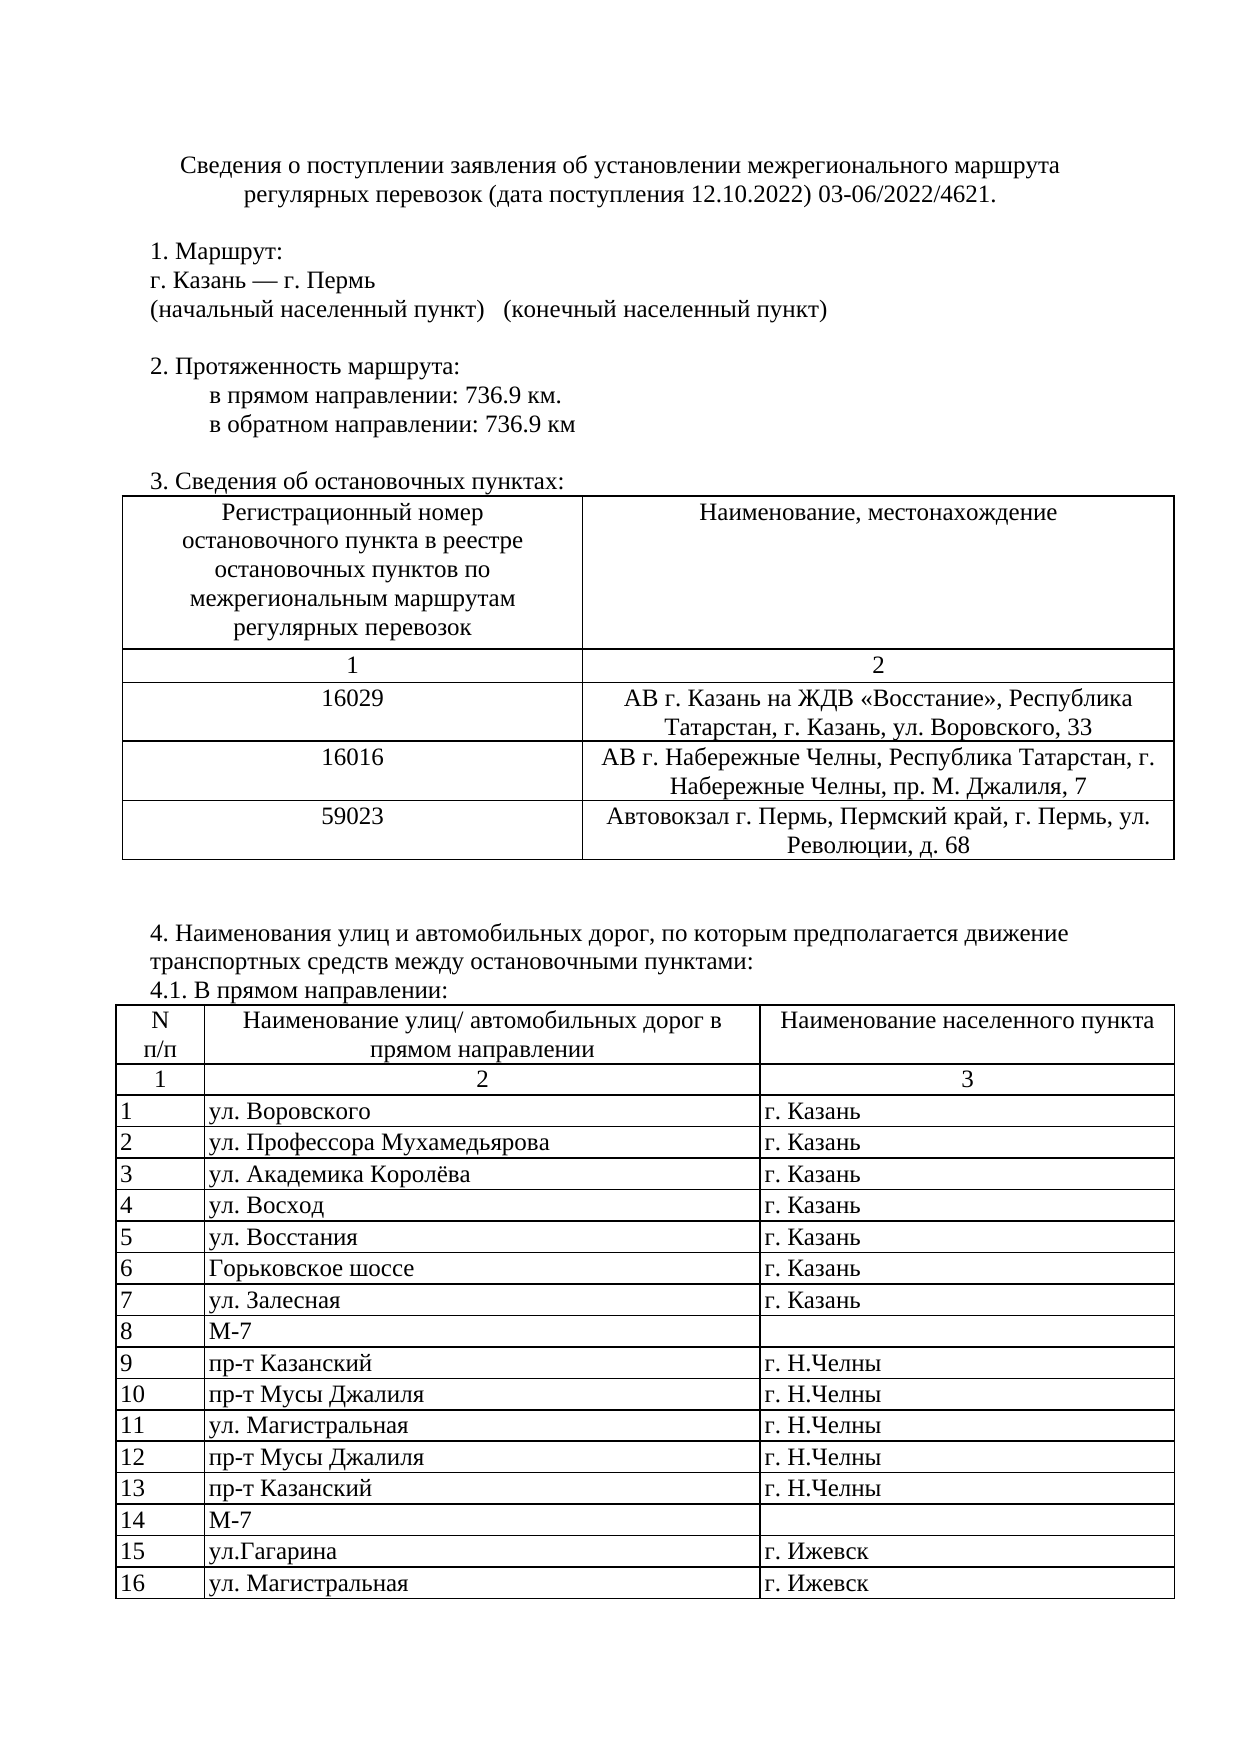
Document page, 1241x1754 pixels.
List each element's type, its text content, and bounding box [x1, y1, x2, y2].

text в обратном направлении: 736.9 км [150, 409, 1090, 437]
table_cell г. Казань [761, 1096, 1174, 1126]
text г. Казань — г. Пермь [150, 265, 1090, 294]
table_cell г. Ижевск [761, 1568, 1174, 1598]
text 3. Сведения об остановочных пунктах: [150, 466, 1090, 495]
table_cell пр-т Казанский [205, 1473, 759, 1503]
table_cell ул. Академика Королёва [205, 1159, 759, 1189]
table_cell пр-т Мусы Джалиля [205, 1379, 759, 1409]
table_cell [761, 1316, 1174, 1346]
text (начальный населенный пункт) (конечный населенный пункт) [150, 294, 1090, 322]
table_cell ул. Профессора Мухамедьярова [205, 1127, 759, 1157]
table_cell 16016 [123, 742, 582, 799]
table_cell 11 [117, 1411, 204, 1440]
table_cell г. Н.Челны [761, 1379, 1174, 1409]
table_cell 16 [117, 1568, 204, 1598]
table_cell 1 [117, 1065, 204, 1094]
table_cell 15 [117, 1536, 204, 1566]
table_cell ул. Залесная [205, 1285, 759, 1314]
table_header Наименование улиц/ автомобильных дорог в прямом направлении [205, 1006, 759, 1063]
table_header Регистрационный номер остановочного пункта в реестре остановочных пунктов по межрегиональным маршрутам регулярных перевозок [123, 497, 582, 648]
text 2. Протяженность маршрута: [150, 351, 1090, 380]
table_cell пр-т Мусы Джалиля [205, 1442, 759, 1472]
text 4. Наименования улиц и автомобильных дорог, по которым предполагается движение транспортных средств между остановочными пунктами: [150, 918, 1090, 975]
table_cell 5 [117, 1222, 204, 1252]
table_cell г. Н.Челны [761, 1411, 1174, 1440]
table_cell АВ г. Казань на ЖДВ «Восстание», Республика Татарстан, г. Казань, ул. Воровского, 33 [583, 683, 1173, 740]
table_cell г. Казань [761, 1253, 1174, 1283]
table_cell г. Н.Челны [761, 1473, 1174, 1503]
table_cell г. Казань [761, 1127, 1174, 1157]
table_cell 1 [123, 650, 582, 681]
table_cell 7 [117, 1285, 204, 1314]
table_cell 59023 [123, 801, 582, 858]
table_cell г. Казань [761, 1190, 1174, 1220]
table_cell г. Н.Челны [761, 1348, 1174, 1377]
table_cell М-7 [205, 1316, 759, 1346]
table_cell ул. Магистральная [205, 1411, 759, 1440]
table_cell ул. Восстания [205, 1222, 759, 1252]
table_cell 10 [117, 1379, 204, 1409]
text Сведения о поступлении заявления об установлении межрегионального маршрута регулярных перевозок (дата поступления 12.10.2022) 03-06/2022/4621. [150, 150, 1090, 207]
table_cell 12 [117, 1442, 204, 1472]
table_cell 1 [117, 1096, 204, 1126]
table_cell г. Казань [761, 1285, 1174, 1314]
table_cell Автовокзал г. Пермь, Пермский край, г. Пермь, ул. Революции, д. 68 [583, 801, 1173, 858]
table_cell 4 [117, 1190, 204, 1220]
table_cell 3 [117, 1159, 204, 1189]
text 4.1. В прямом направлении: [150, 975, 1090, 1004]
table_cell пр-т Казанский [205, 1348, 759, 1377]
table_cell 2 [583, 650, 1173, 681]
table_cell 6 [117, 1253, 204, 1283]
table_cell [761, 1505, 1174, 1535]
table_cell 2 [205, 1065, 759, 1094]
table_cell ул. Магистральная [205, 1568, 759, 1598]
table_cell ул.Гагарина [205, 1536, 759, 1566]
table_cell 13 [117, 1473, 204, 1503]
table_cell 9 [117, 1348, 204, 1377]
text в прямом направлении: 736.9 км. [150, 380, 1090, 409]
table_cell ул. Восход [205, 1190, 759, 1220]
table_cell г. Н.Челны [761, 1442, 1174, 1472]
table_cell 3 [761, 1065, 1174, 1094]
table_cell 8 [117, 1316, 204, 1346]
table_cell 14 [117, 1505, 204, 1535]
table_cell г. Казань [761, 1222, 1174, 1252]
table_cell 16029 [123, 683, 582, 740]
text 1. Маршрут: [150, 236, 1090, 265]
table_header Наименование, местонахождение [583, 497, 1173, 648]
table_cell 2 [117, 1127, 204, 1157]
table_cell г. Ижевск [761, 1536, 1174, 1566]
table_cell М-7 [205, 1505, 759, 1535]
table_cell АВ г. Набережные Челны, Республика Татарстан, г. Набережные Челны, пр. М. Джалиля, 7 [583, 742, 1173, 799]
table_header Наименование населенного пункта [761, 1006, 1174, 1063]
table_cell ул. Воровского [205, 1096, 759, 1126]
table_cell Горьковское шоссе [205, 1253, 759, 1283]
table_header N п/п [117, 1006, 204, 1063]
table_cell г. Казань [761, 1159, 1174, 1189]
